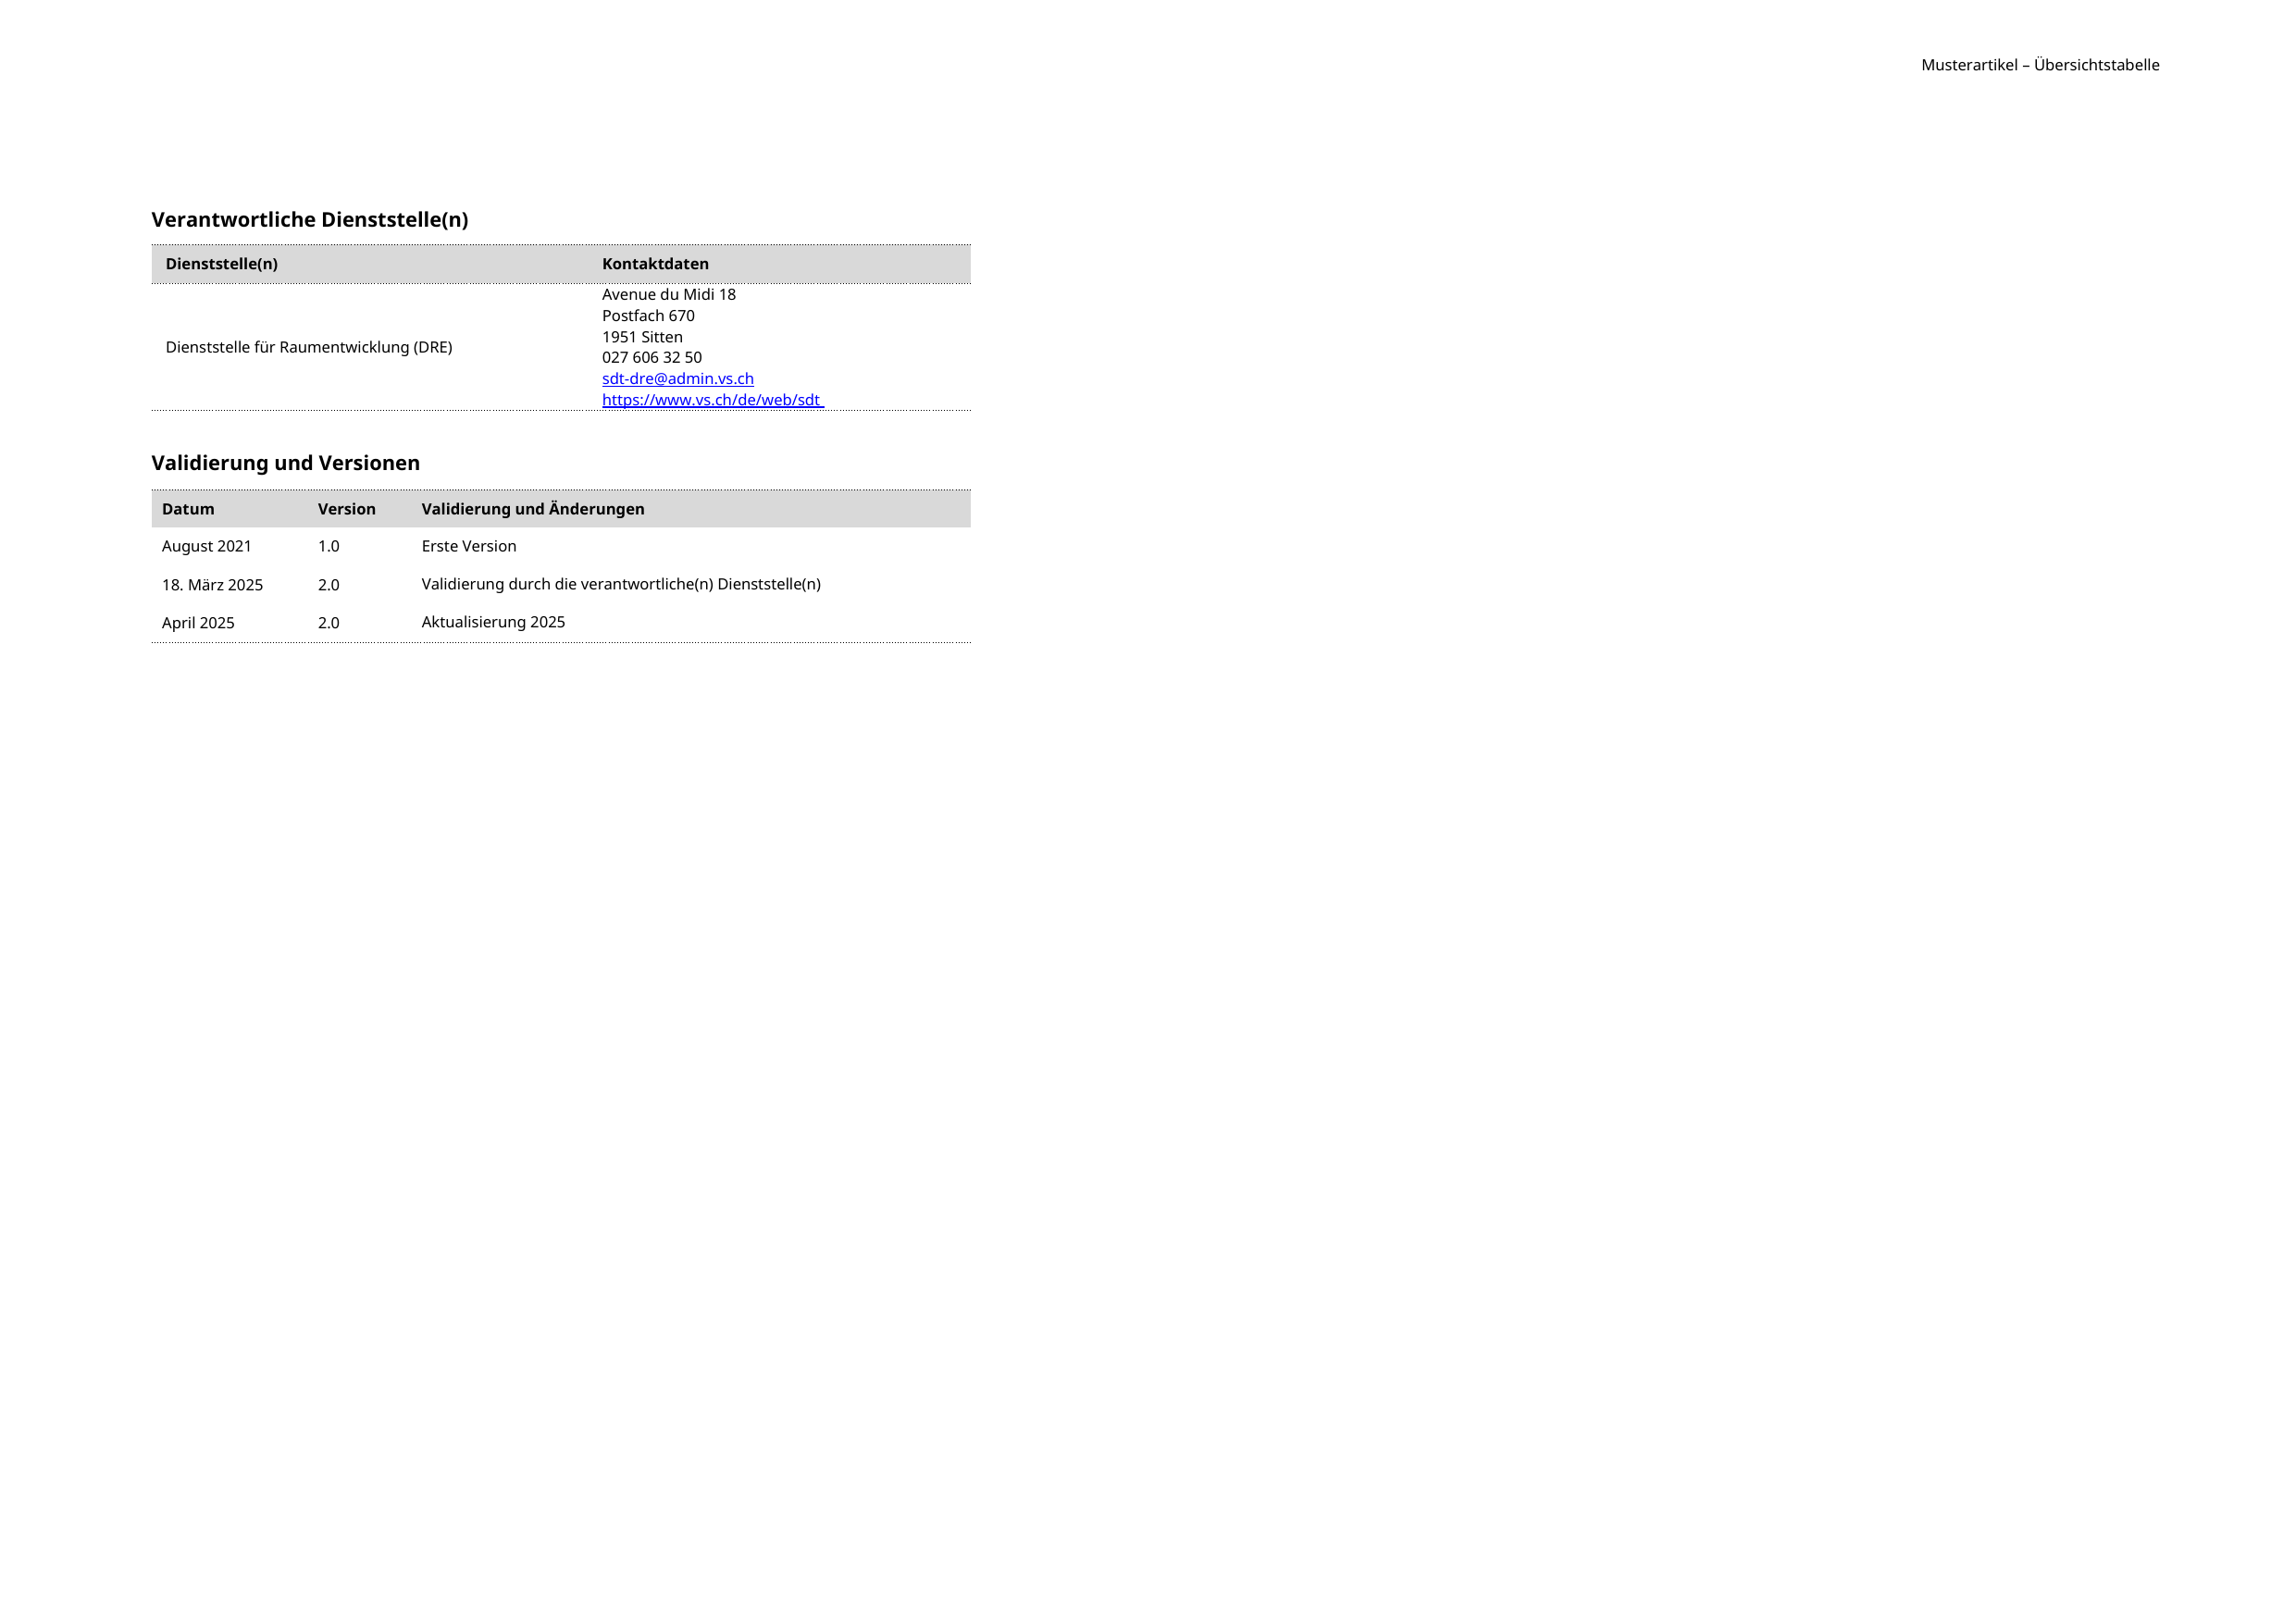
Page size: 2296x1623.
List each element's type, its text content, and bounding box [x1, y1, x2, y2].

table_header Version [307, 489, 411, 527]
table_cell August 2021 [152, 527, 307, 565]
table_cell Validierung durch die verantwortliche(n) Dienststelle(n) [411, 565, 971, 603]
table_cell 18. März 2025 [152, 565, 307, 603]
table_header Dienststelle(n) [152, 244, 589, 283]
table_cell April 2025 [152, 604, 307, 642]
table_cell Avenue du Midi 18 Postfach 670 1951 Sitten 027 606 32 50 sdt-dre@admin.vs.ch https://www.vs.ch/de/web/sdt [589, 283, 971, 410]
table_cell Erste Version [411, 527, 971, 565]
table_header Datum [152, 489, 307, 527]
text Validierung und Versionen [152, 449, 2226, 476]
table_cell 2.0 [307, 565, 411, 603]
table_header Kontaktdaten [589, 244, 971, 283]
table_cell 2.0 [307, 604, 411, 642]
table_cell Aktualisierung 2025 [411, 604, 971, 642]
table_header Validierung und Änderungen [411, 489, 971, 527]
text Verantwortliche Dienststelle(n) [152, 205, 2226, 233]
table_cell 1.0 [307, 527, 411, 565]
table_cell Dienststelle für Raumentwicklung (DRE) [152, 283, 589, 410]
